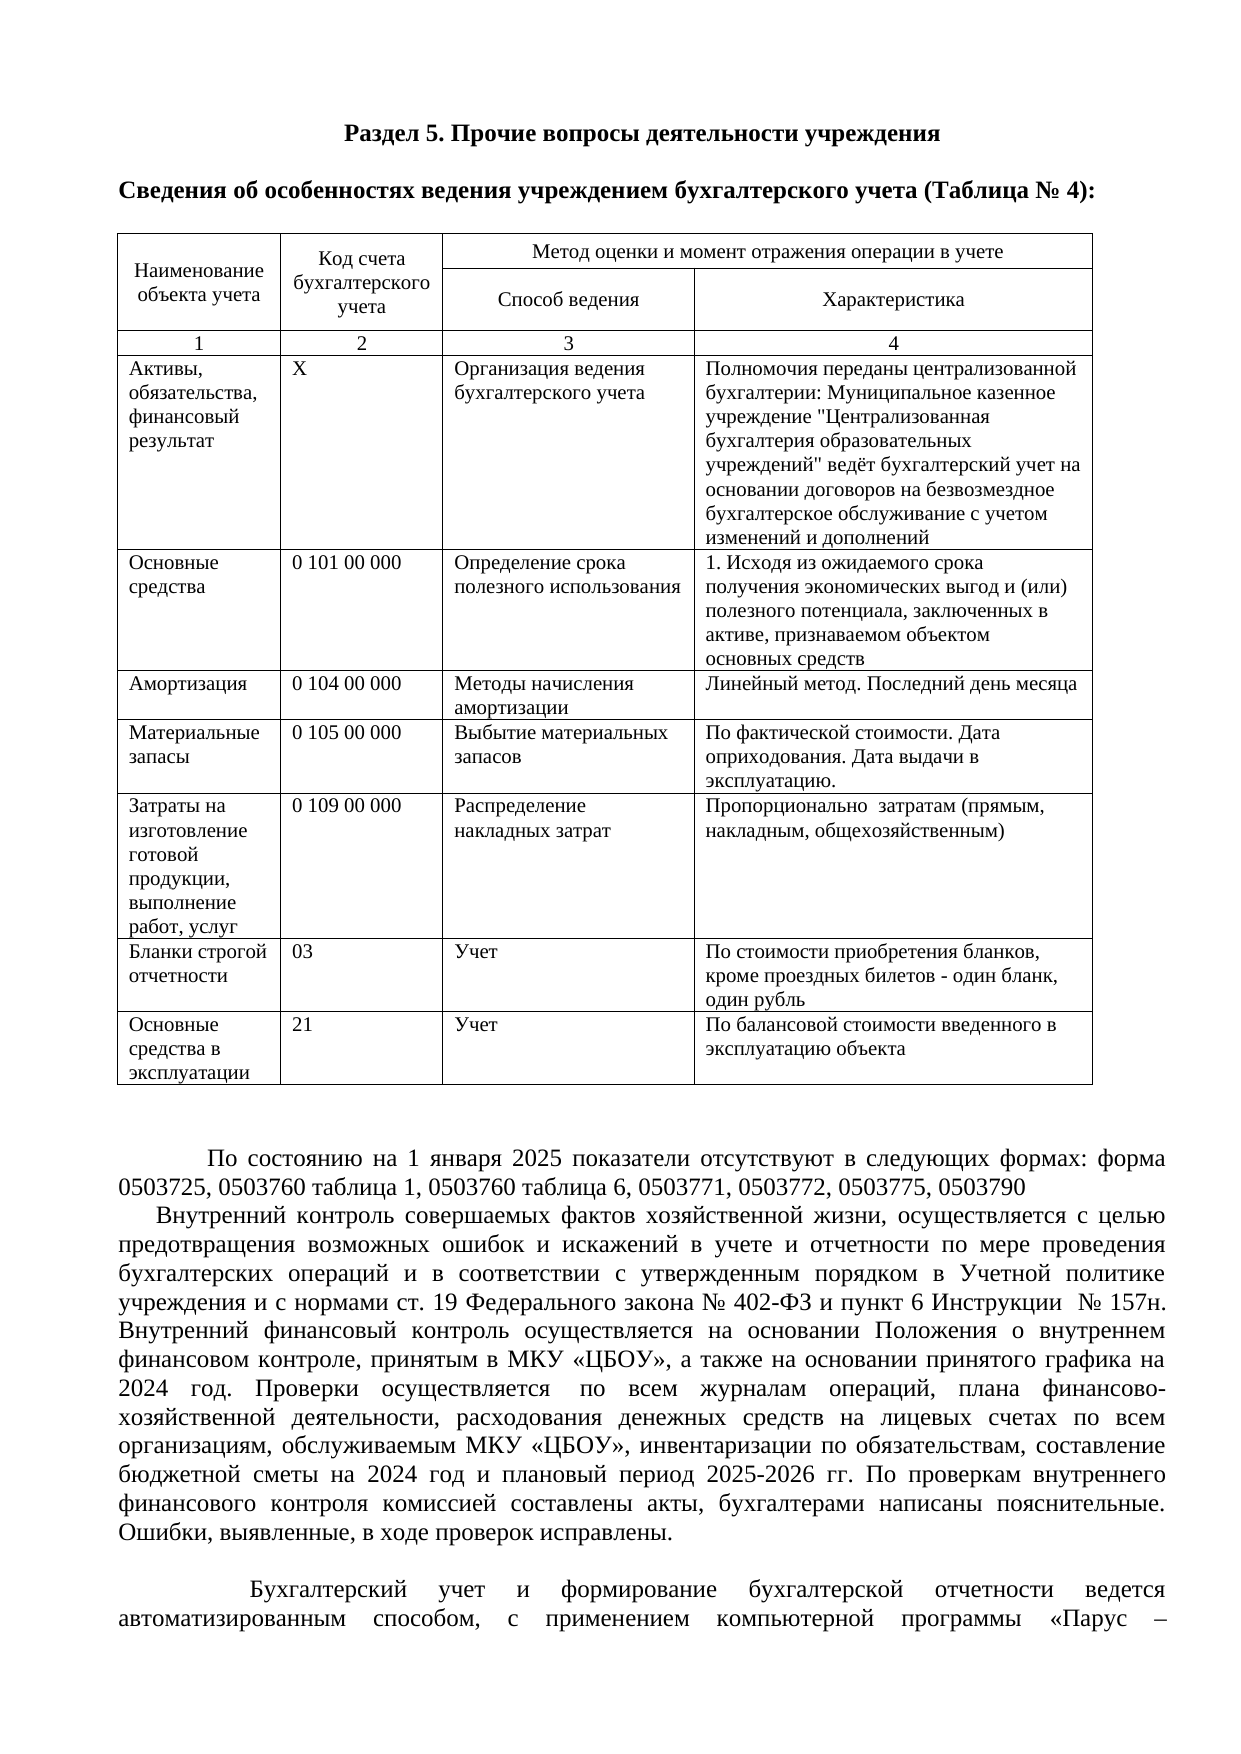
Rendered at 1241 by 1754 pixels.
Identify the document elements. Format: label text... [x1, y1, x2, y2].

table_cell Способ ведения [443, 269, 694, 330]
table_cell Линейный метод. Последний день месяца [695, 671, 1092, 719]
table_cell 0 105 00 000 [281, 720, 442, 792]
table_cell 3 [443, 331, 694, 355]
table_cell Активы, обязательства, финансовый результат [118, 356, 280, 549]
table_cell Характеристика [695, 269, 1092, 330]
table_cell Полномочия переданы централизованной бухгалтерии: Муниципальное казенное учреждение "Централизованная бухгалтерия образовательных учреждений" ведёт бухгалтерский учет на основании договоров на безвозмездное бухгалтерское обслуживание с учетом изменений и дополнений [695, 356, 1092, 549]
table_cell Амортизация [118, 671, 280, 719]
table_cell По балансовой стоимости введенного в эксплуатацию объекта [695, 1012, 1092, 1084]
table_cell Распределение накладных затрат [443, 794, 694, 938]
text Сведения об особенностях ведения учреждением бухгалтерского учета (Таблица № 4): [118, 176, 1167, 204]
table_cell Пропорционально затратам (прямым, накладным, общехозяйственным) [695, 794, 1092, 938]
table_cell Х [281, 356, 442, 549]
table_cell По стоимости приобретения бланков, кроме проездных билетов - один бланк, один рубль [695, 939, 1092, 1011]
table_cell Затраты на изготовление готовой продукции, выполнение работ, услуг [118, 794, 280, 938]
table_cell 1 [118, 331, 280, 355]
table_cell Организация ведения бухгалтерского учета [443, 356, 694, 549]
table_cell 1. Исходя из ожидаемого срока получения экономических выгод и (или) полезного потенциала, заключенных в активе, признаваемом объектом основных средств [695, 550, 1092, 670]
table_cell Методы начисления амортизации [443, 671, 694, 719]
text По состоянию на 1 января 2025 показатели отсутствуют в следующих формах: форма 0503725, 0503760 таблица 1, 0503760 таблица 6, 0503771, 0503772, 0503775, 0503790 [118, 1143, 1167, 1200]
table_cell Основные средства [118, 550, 280, 670]
table_header Наименование объекта учета [118, 234, 280, 330]
text Внутренний контроль совершаемых фактов хозяйственной жизни, осуществляется с целью предотвращения возможных ошибок и искажений в учете и отчетности по мере проведения бухгалтерских операций и в соответствии с утвержденным порядком в Учетной политике учреждения и с нормами ст. 19 Федерального закона № 402-ФЗ и пункт 6 Инструкции № 157н. Внутренний финансовый контроль осуществляется на основании Положения о внутреннем финансовом контроле, принятым в МКУ «ЦБОУ», а также на основании принятого графика на 2024 год. Проверки осуществляется по всем журналам операций, плана финансово-хозяйственной деятельности, расходования денежных средств на лицевых счетах по всем организациям, обслуживаемым МКУ «ЦБОУ», инвентаризации по обязательствам, составление бюджетной сметы на 2024 год и плановый период 2025-2026 гг. По проверкам внутреннего финансового контроля комиссией составлены акты, бухгалтерами написаны пояснительные. Ошибки, выявленные, в ходе проверок исправлены. [118, 1200, 1167, 1545]
table_cell 4 [695, 331, 1092, 355]
table_cell 0 101 00 000 [281, 550, 442, 670]
table_cell 0 109 00 000 [281, 794, 442, 938]
text Раздел 5. Прочие вопросы деятельности учреждения [118, 118, 1167, 147]
table_header Метод оценки и момент отражения операции в учете [443, 234, 1092, 267]
table_cell Определение срока полезного использования [443, 550, 694, 670]
table_cell Выбытие материальных запасов [443, 720, 694, 792]
table_cell 2 [281, 331, 442, 355]
table_cell Основные средства в эксплуатации [118, 1012, 280, 1084]
table_cell Бланки строгой отчетности [118, 939, 280, 1011]
table_header Код счета бухгалтерского учета [281, 234, 442, 330]
table_cell Учет [443, 1012, 694, 1084]
table_cell 21 [281, 1012, 442, 1084]
table_cell Учет [443, 939, 694, 1011]
table_cell 03 [281, 939, 442, 1011]
table_cell Материальные запасы [118, 720, 280, 792]
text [118, 1574, 1167, 1632]
table_cell 0 104 00 000 [281, 671, 442, 719]
table_cell По фактической стоимости. Дата оприходования. Дата выдачи в эксплуатацию. [695, 720, 1092, 792]
